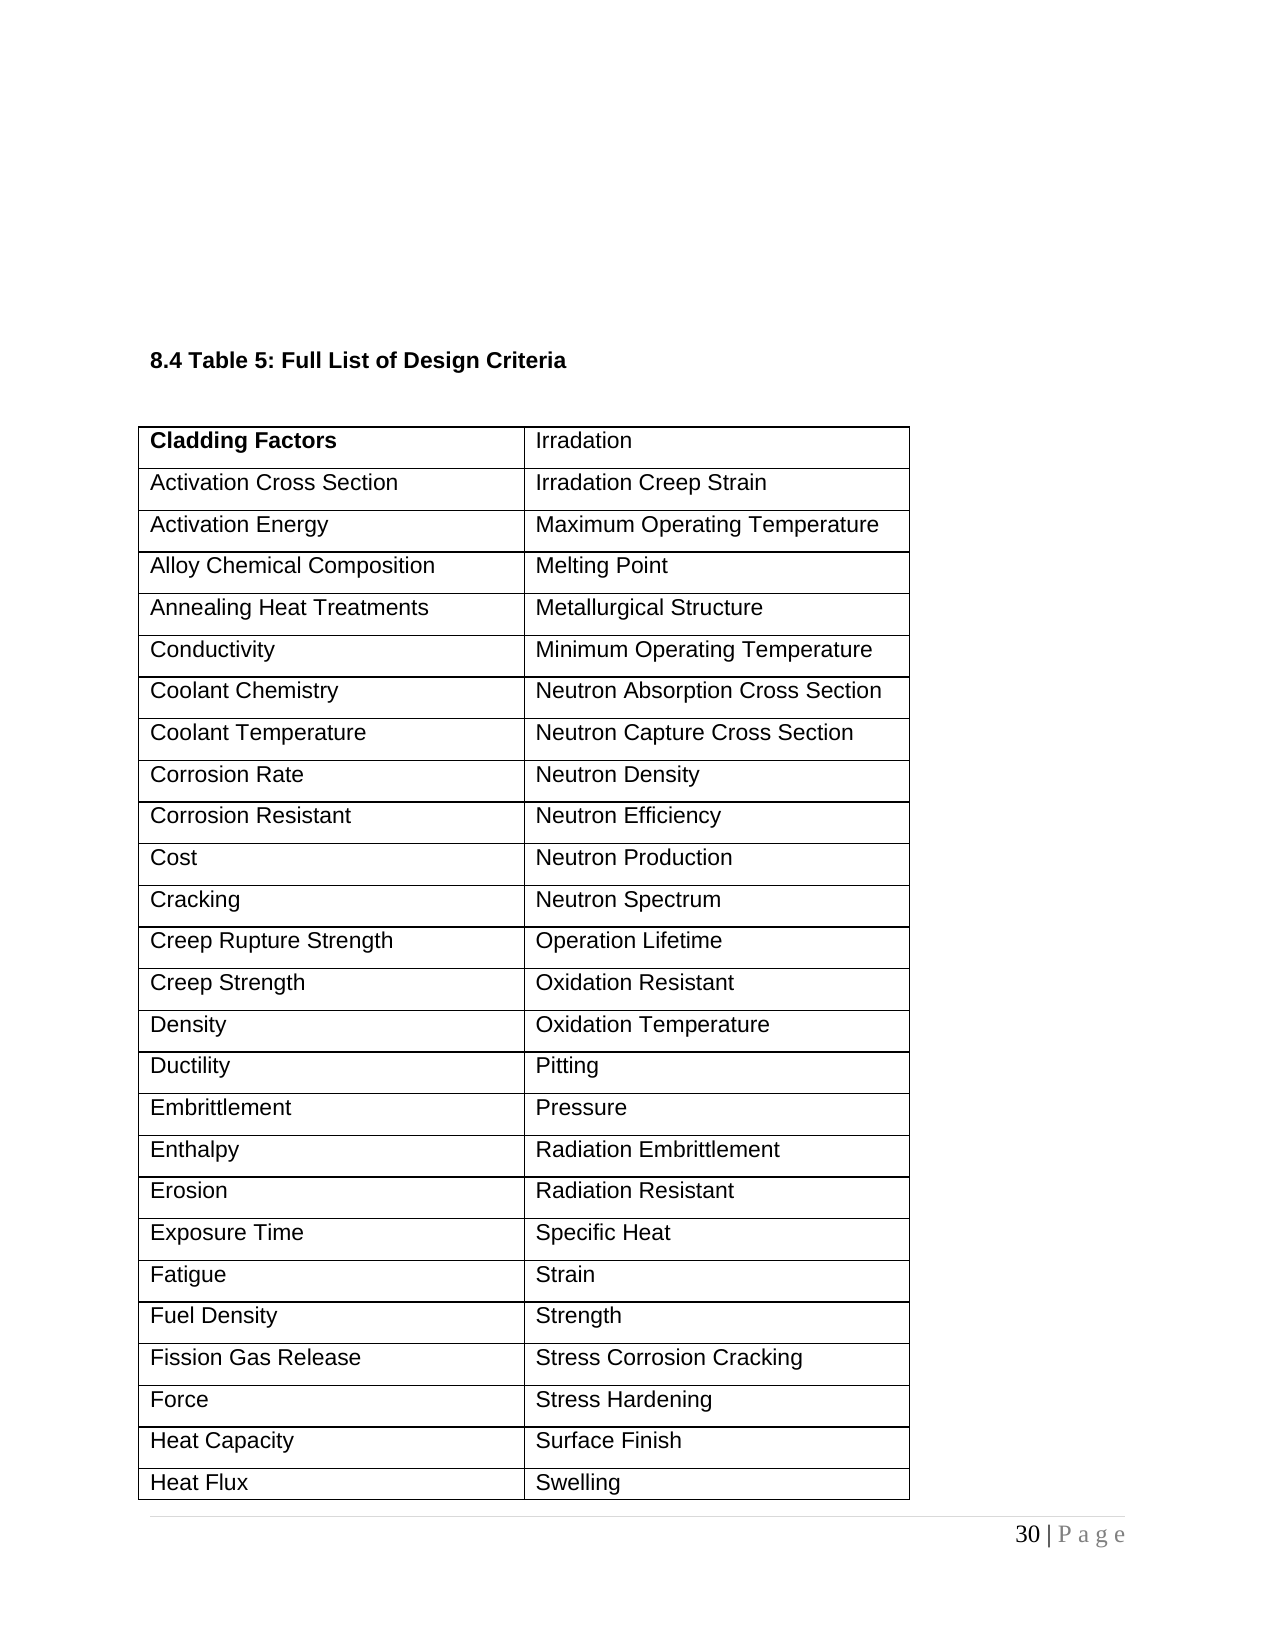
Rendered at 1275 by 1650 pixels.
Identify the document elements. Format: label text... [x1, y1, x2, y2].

table_cell Swelling [525, 1469, 909, 1499]
table_cell Minimum Operating Temperature [525, 636, 909, 676]
table_cell Strain [525, 1261, 909, 1301]
table_cell Activation Cross Section [139, 469, 524, 510]
table_cell Corrosion Resistant [139, 803, 524, 843]
table_cell Specific Heat [525, 1219, 909, 1260]
table_cell Exposure Time [139, 1219, 524, 1260]
table_cell Corrosion Rate [139, 761, 524, 801]
table_cell Neutron Efficiency [525, 803, 909, 843]
table_cell Radiation Embrittlement [525, 1136, 909, 1176]
table_cell Creep Rupture Strength [139, 928, 524, 968]
table_cell Erosion [139, 1178, 524, 1218]
table_cell Heat Flux [139, 1469, 524, 1499]
table_cell Stress Corrosion Cracking [525, 1344, 909, 1385]
table_cell Alloy Chemical Composition [139, 553, 524, 593]
table_cell Neutron Absorption Cross Section [525, 678, 909, 718]
table_cell Pitting [525, 1053, 909, 1093]
table_cell Heat Capacity [139, 1428, 524, 1468]
table_cell Irradation Creep Strain [525, 469, 909, 510]
table_cell Radiation Resistant [525, 1178, 909, 1218]
table_cell Neutron Density [525, 761, 909, 801]
table_cell Maximum Operating Temperature [525, 511, 909, 551]
table_cell Activation Energy [139, 511, 524, 551]
table_cell Enthalpy [139, 1136, 524, 1176]
table_cell Ductility [139, 1053, 524, 1093]
table_cell Oxidation Resistant [525, 969, 909, 1010]
table_cell Fuel Density [139, 1303, 524, 1343]
table_cell Neutron Capture Cross Section [525, 719, 909, 760]
table_cell Annealing Heat Treatments [139, 594, 524, 635]
table_cell Embrittlement [139, 1094, 524, 1135]
table_cell Fission Gas Release [139, 1344, 524, 1385]
table_cell Pressure [525, 1094, 909, 1135]
table_cell Coolant Chemistry [139, 678, 524, 718]
table_cell Stress Hardening [525, 1386, 909, 1426]
table_cell Surface Finish [525, 1428, 909, 1468]
table_cell Strength [525, 1303, 909, 1343]
table_cell Creep Strength [139, 969, 524, 1010]
table_cell Oxidation Temperature [525, 1011, 909, 1051]
table_cell Density [139, 1011, 524, 1051]
table_cell Fatigue [139, 1261, 524, 1301]
table_header Irradation [525, 428, 909, 468]
table_cell Neutron Spectrum [525, 886, 909, 926]
table_cell Cost [139, 844, 524, 885]
table_header Cladding Factors [139, 428, 524, 468]
table_cell Force [139, 1386, 524, 1426]
table_cell Neutron Production [525, 844, 909, 885]
table_cell Melting Point [525, 553, 909, 593]
table_cell Conductivity [139, 636, 524, 676]
table_cell Cracking [139, 886, 524, 926]
table_cell Coolant Temperature [139, 719, 524, 760]
table_cell Metallurgical Structure [525, 594, 909, 635]
text 8.4 Table 5: Full List of Design Criteria [150, 347, 1125, 374]
table_cell Operation Lifetime [525, 928, 909, 968]
